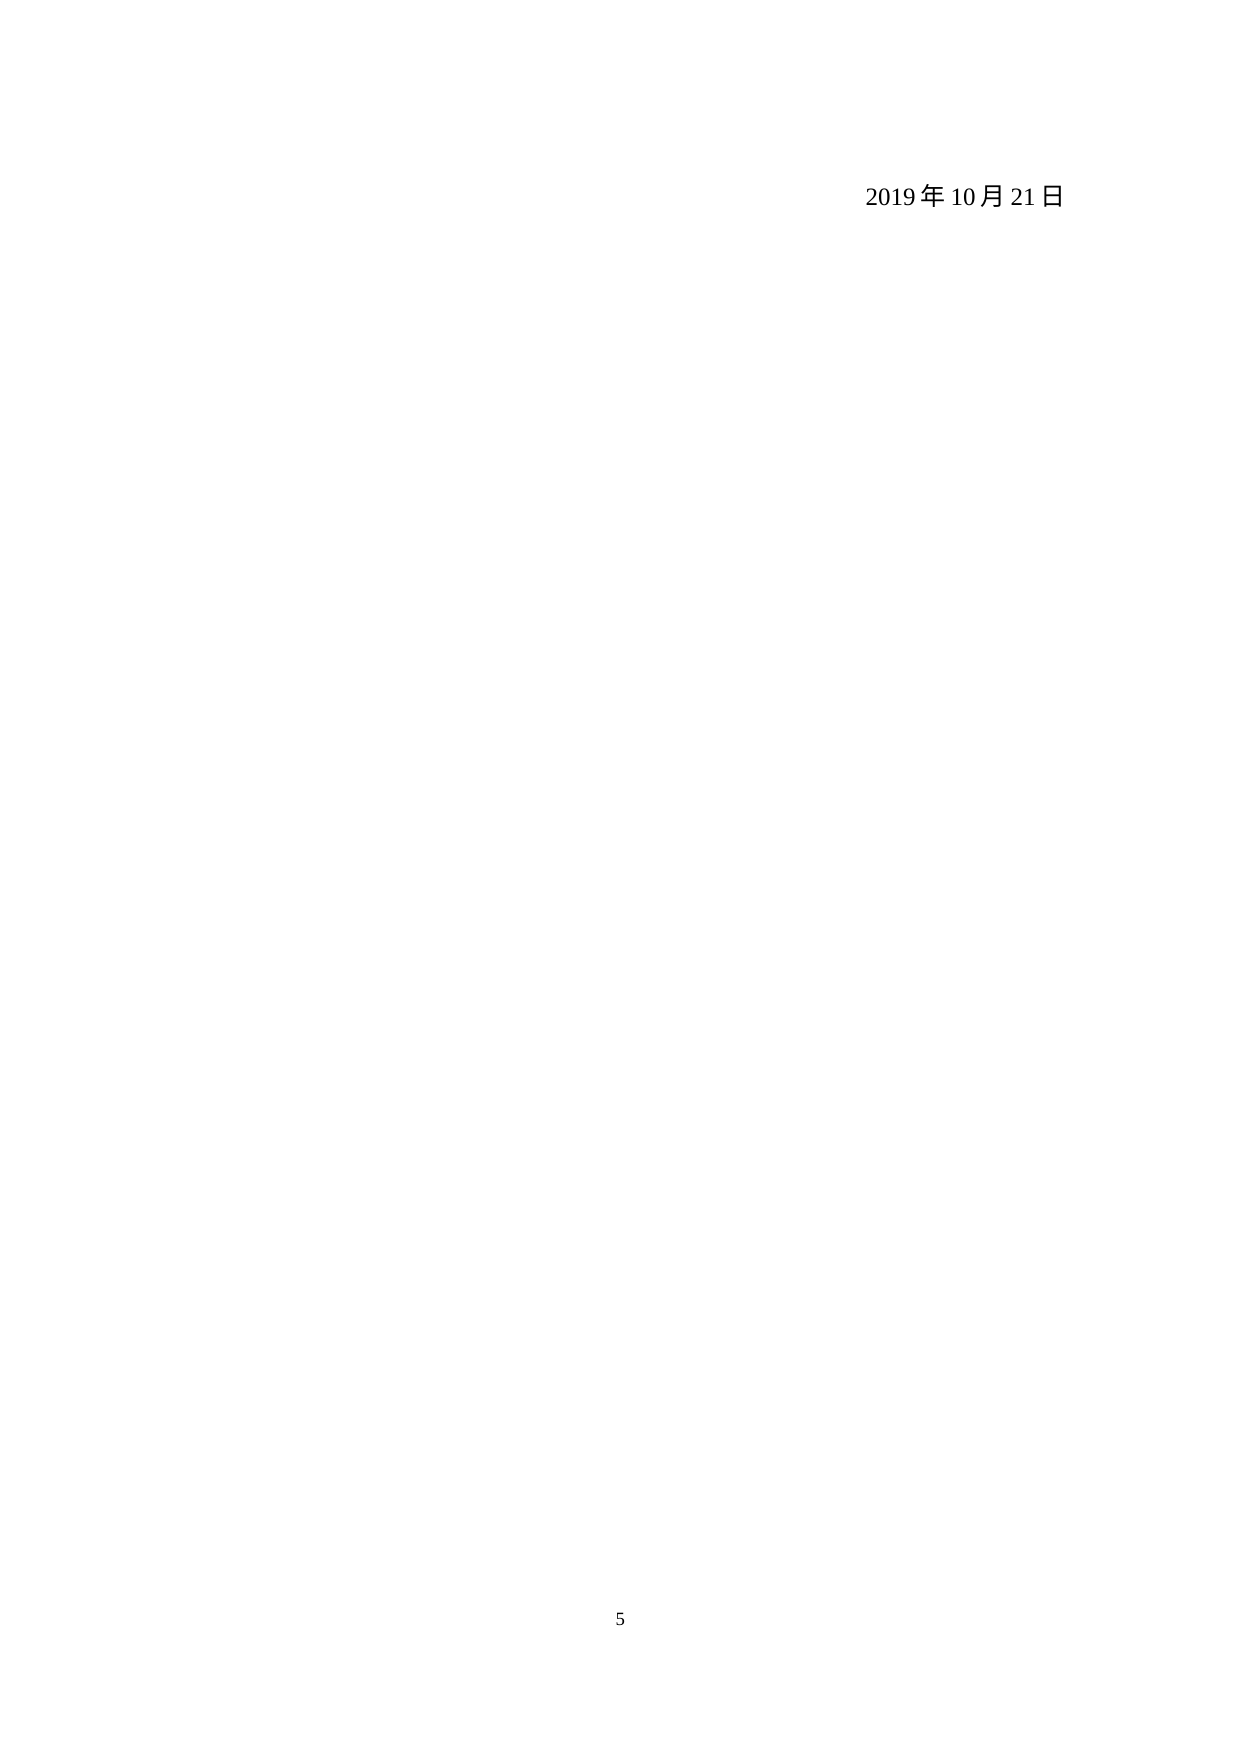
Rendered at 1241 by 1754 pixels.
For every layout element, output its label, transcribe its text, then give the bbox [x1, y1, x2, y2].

text 2019年10月21日 [153, 162, 1065, 227]
